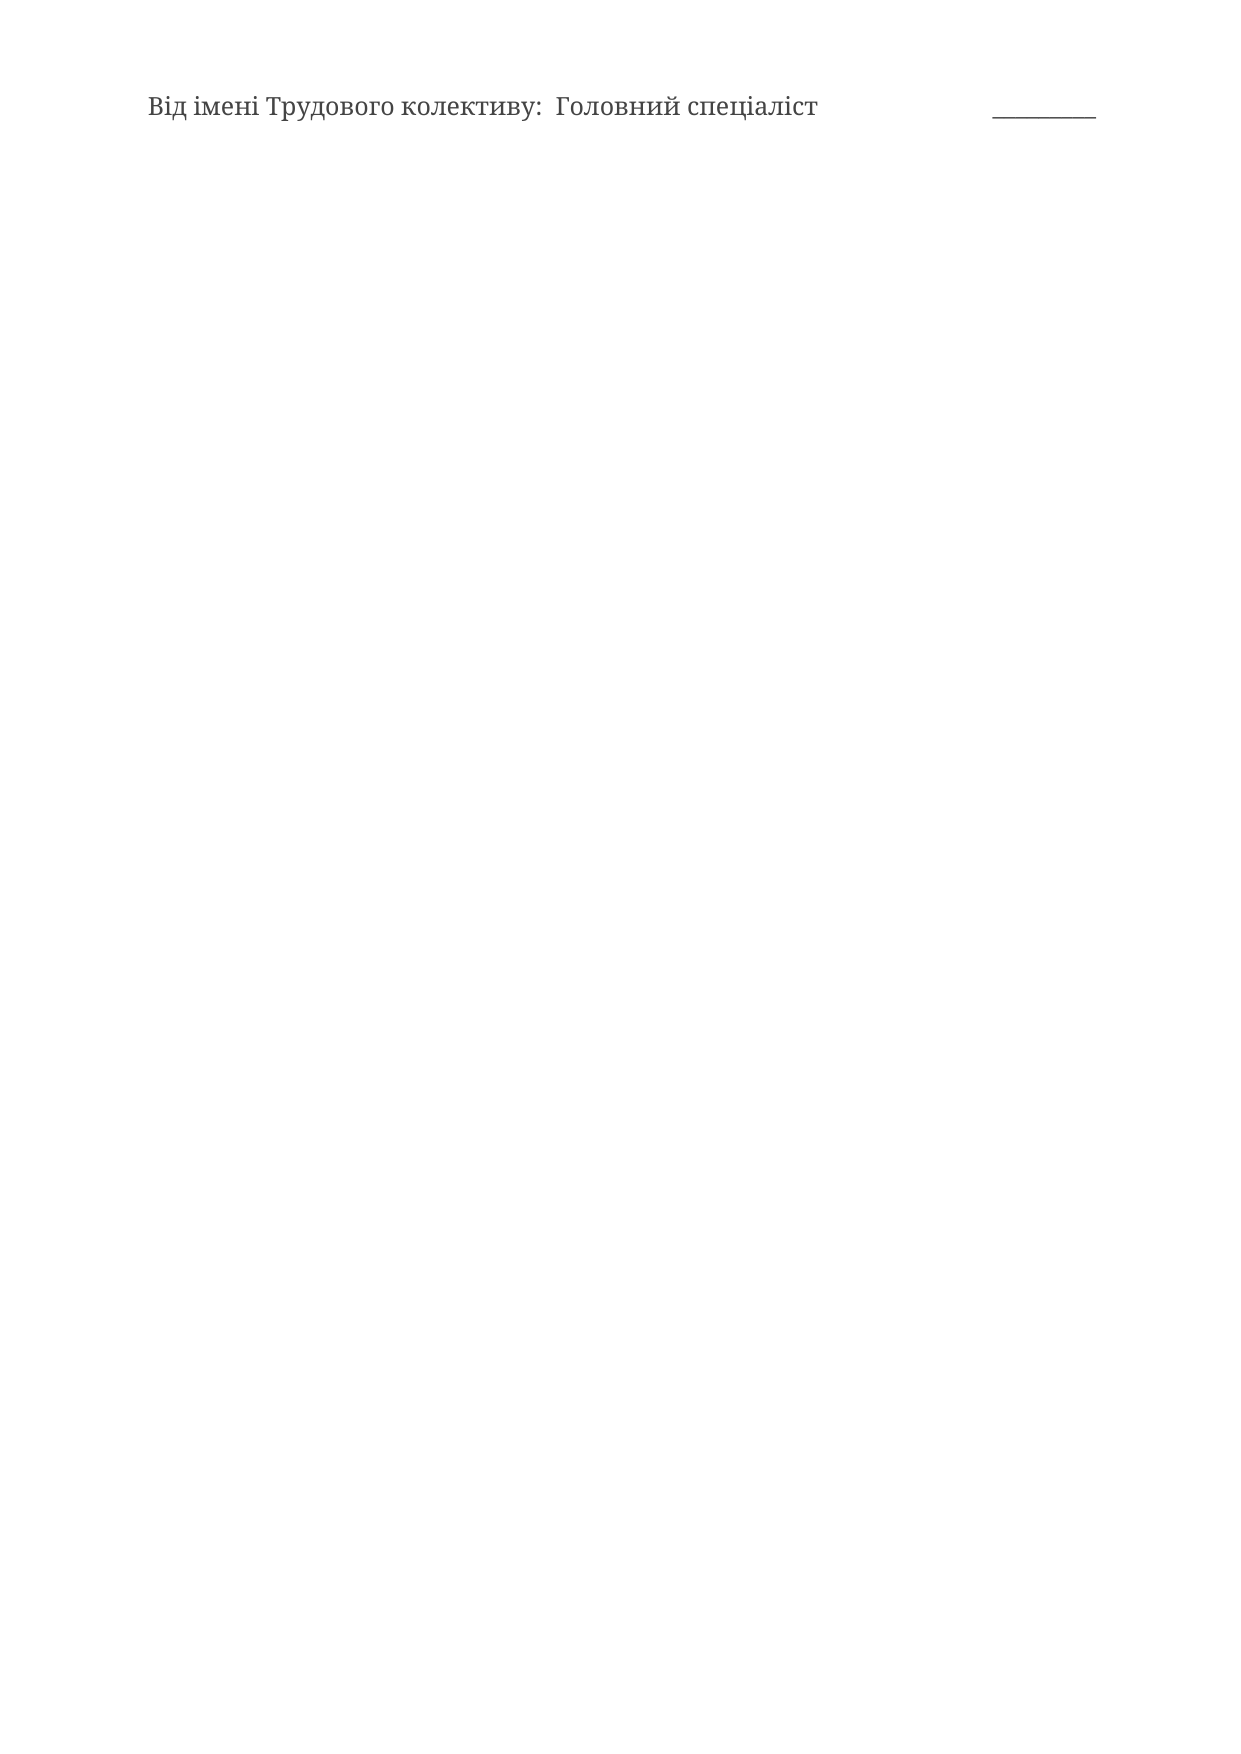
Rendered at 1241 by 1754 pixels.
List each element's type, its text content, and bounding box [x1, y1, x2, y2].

text Від імені Трудового колективу: Головний спеціаліст _________ [148, 88, 1152, 123]
